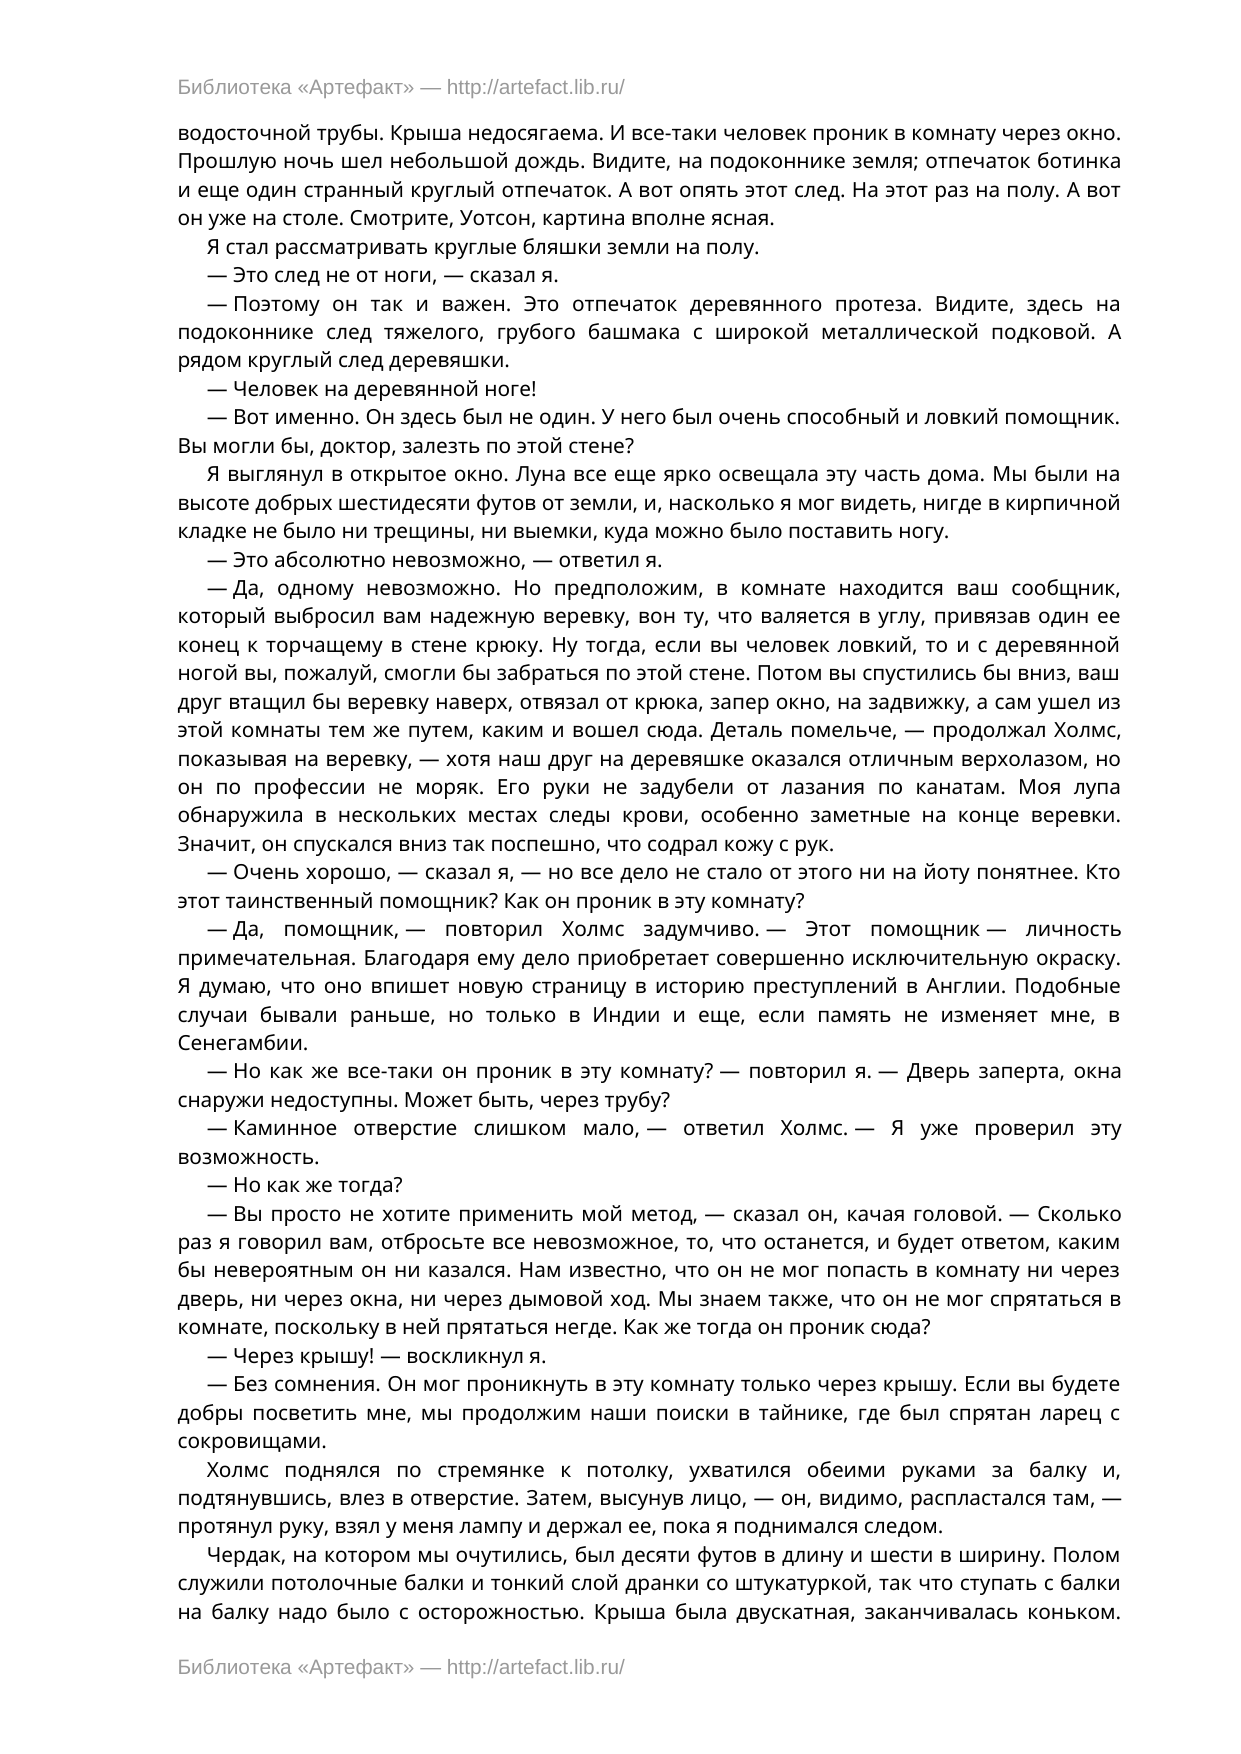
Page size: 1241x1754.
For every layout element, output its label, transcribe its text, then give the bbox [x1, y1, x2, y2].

text — Очень хорошо, — сказал я, — но все дело не стало от этого ни на йоту понятнее. Кто этот таинственный помощник? Как он проник в эту комнату? [177, 857, 1122, 914]
text — Да, помощник, — повторил Холмс задумчиво. — Этот помощник — личность примечательная. Благодаря ему дело приобретает совершенно исключительную окраску. Я думаю, что оно впишет новую страницу в историю преступлений в Англии. Подобные случаи бывали раньше, но только в Индии и еще, если память не изменяет мне, в Сенегамбии. [177, 914, 1122, 1057]
text — Вы просто не хотите применить мой метод, — сказал он, качая головой. — Сколько раз я говорил вам, отбросьте все невозможное, то, что останется, и будет ответом, каким бы невероятным он ни казался. Нам известно, что он не мог попасть в комнату ни через дверь, ни через окна, ни через дымовой ход. Мы знаем также, что он не мог спрятаться в комнате, поскольку в ней прятаться негде. Как же тогда он проник сюда? [177, 1199, 1122, 1341]
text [177, 118, 1122, 232]
text — Это абсолютно невозможно, — ответил я. [177, 545, 1122, 573]
text — Без сомнения. Он мог проникнуть в эту комнату только через крышу. Если вы будете добры посветить мне, мы продолжим наши поиски в тайнике, где был спрятан ларец с сокровищами. [177, 1369, 1122, 1455]
text Я стал рассматривать круглые бляшки земли на полу. [177, 232, 1122, 260]
text — Человек на деревянной ноге! [177, 374, 1122, 402]
text — Поэтому он так и важен. Это отпечаток деревянного протеза. Видите, здесь на подоконнике след тяжелого, грубого башмака с широкой металлической подковой. А рядом круглый след деревяшки. [177, 289, 1122, 374]
text Холмс поднялся по стремянке к потолку, ухватился обеими руками за балку и, подтянувшись, влез в отверстие. Затем, высунув лицо, — он, видимо, распластался там, — протянул руку, взял у меня лампу и держал ее, пока я поднимался следом. [177, 1455, 1122, 1540]
text Я выглянул в открытое окно. Луна все еще ярко освещала эту часть дома. Мы были на высоте добрых шестидесяти футов от земли, и, насколько я мог видеть, нигде в кирпичной кладке не было ни трещины, ни выемки, куда можно было поставить ногу. [177, 459, 1122, 545]
text — Да, одному невозможно. Но предположим, в комнате находится ваш сообщник, который выбросил вам надежную веревку, вон ту, что валяется в углу, привязав один ее конец к торчащему в стене крюку. Ну тогда, если вы человек ловкий, то и с деревянной ногой вы, пожалуй, смогли бы забраться по этой стене. Потом вы спустились бы вниз, ваш друг втащил бы веревку наверх, отвязал от крюка, запер окно, на задвижку, а сам ушел из этой комнаты тем же путем, каким и вошел сюда. Деталь помельче, — продолжал Холмс, показывая на веревку, — хотя наш друг на деревяшке оказался отличным верхолазом, но он по профессии не моряк. Его руки не задубели от лазания по канатам. Моя лупа обнаружила в нескольких местах следы крови, особенно заметные на конце веревки. Значит, он спускался вниз так поспешно, что содрал кожу с рук. [177, 573, 1122, 857]
text — Каминное отверстие слишком мало, — ответил Холмс. — Я уже проверил эту возможность. [177, 1113, 1122, 1170]
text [177, 1540, 1122, 1625]
text — Но как же тогда? [177, 1170, 1122, 1199]
text — Вот именно. Он здесь был не один. У него был очень способный и ловкий помощник. Вы могли бы, доктор, залезть по этой стене? [177, 402, 1122, 459]
text — Но как же все-таки он проник в эту комнату? — повторил я. — Дверь заперта, окна снаружи недоступны. Может быть, через трубу? [177, 1057, 1122, 1113]
text — Это след не от ноги, — сказал я. [177, 260, 1122, 289]
text — Через крышу! — воскликнул я. [177, 1341, 1122, 1369]
